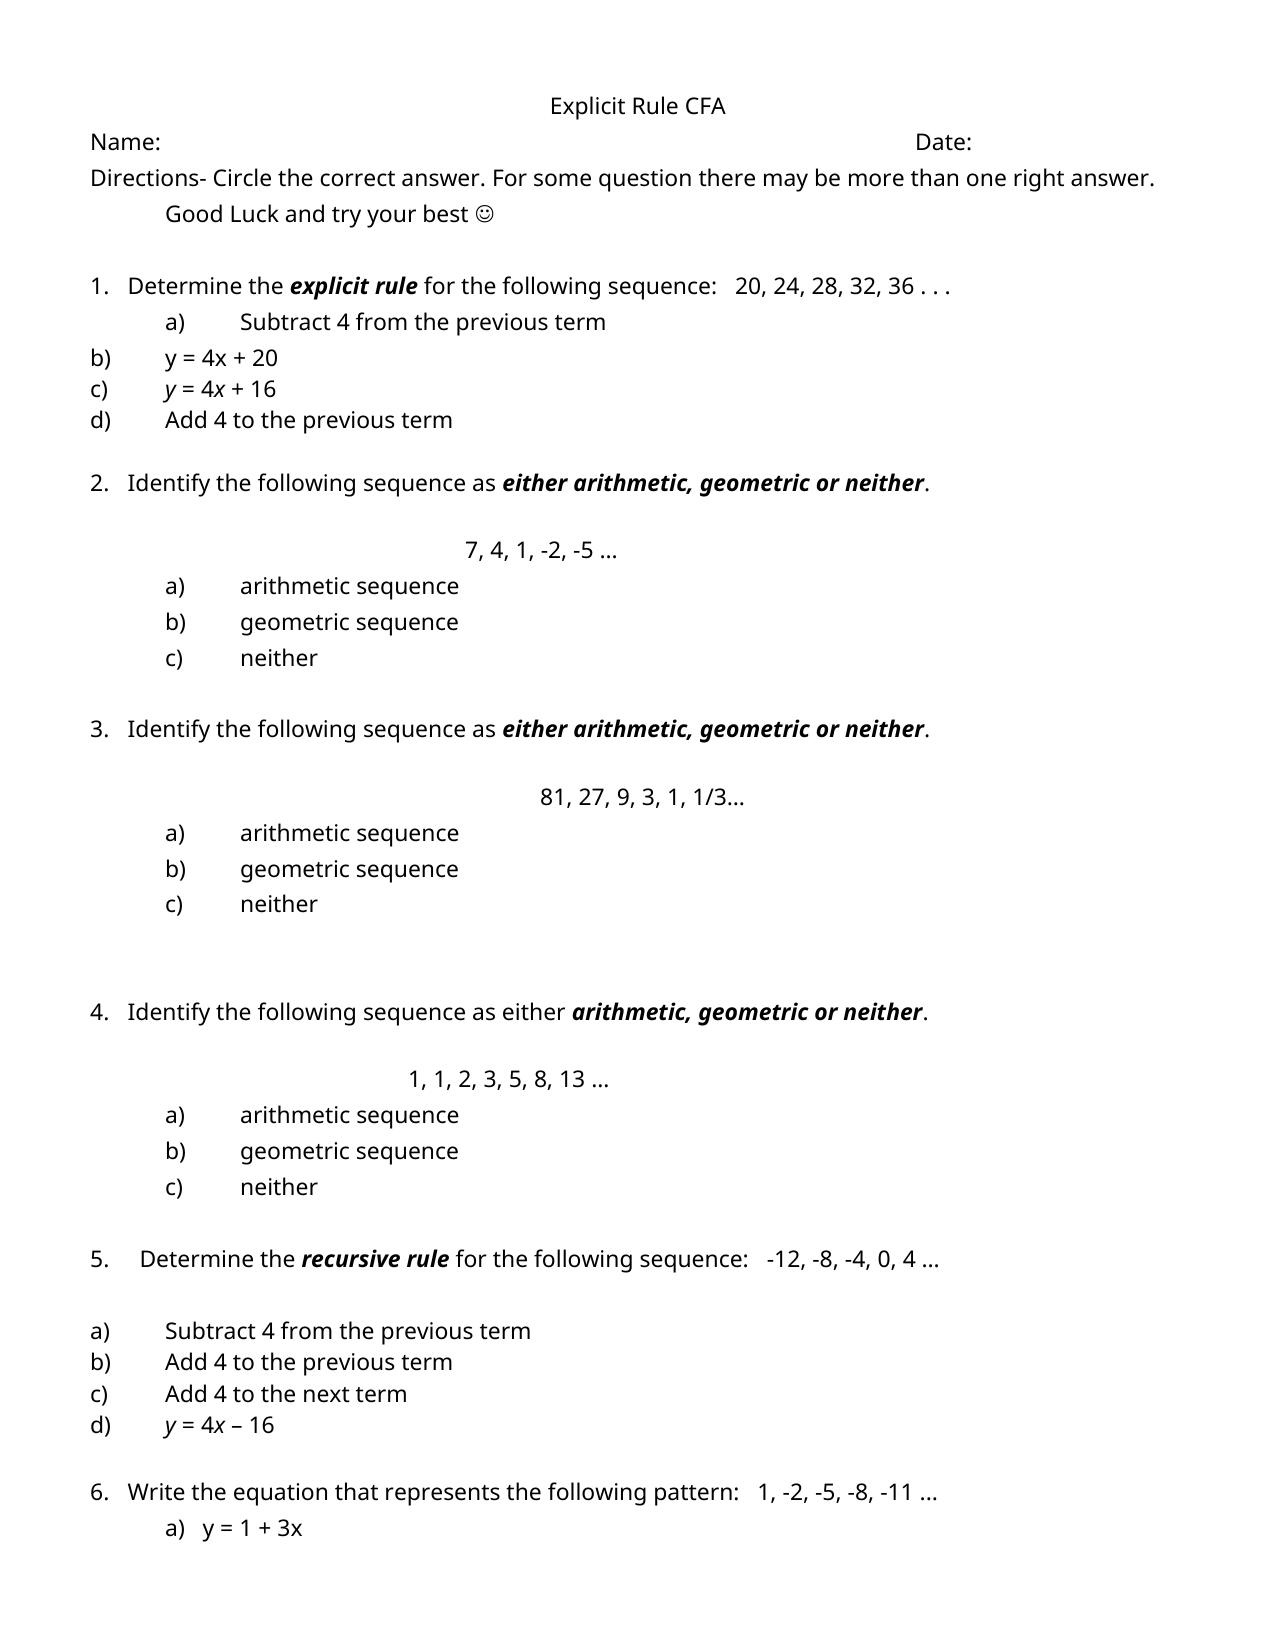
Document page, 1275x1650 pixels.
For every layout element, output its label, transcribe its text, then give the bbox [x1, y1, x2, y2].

text a) arithmetic sequence [165, 817, 1185, 848]
text c) neither [165, 642, 1185, 673]
list Subtract 4 from the previous term [90, 1315, 1185, 1346]
list Add 4 to the next term [90, 1377, 1185, 1409]
text c) neither [165, 1171, 1185, 1202]
list y = 1 + 3x [165, 1512, 1185, 1543]
text Explicit Rule CFA [90, 90, 1185, 121]
list Identify the following sequence as either arithmetic, geometric or neither. [90, 713, 1185, 745]
list Determine the recursive rule for the following sequence: -12, -8, -4, 0, 4 … [90, 1243, 1185, 1274]
text 7, 4, 1, -2, -5 … [90, 534, 1185, 565]
list y = 4x + 20 [90, 342, 1185, 373]
text Directions- Circle the correct answer. For some question there may be more than one right answer. Good Luck and try your best [90, 162, 1185, 229]
list Determine the explicit rule for the following sequence: 20, 24, 28, 32, 36 . . . [90, 270, 1185, 301]
text 1, 1, 2, 3, 5, 8, 13 … [90, 1063, 1185, 1095]
list y = 4x – 16 [90, 1409, 1185, 1440]
text b) geometric sequence [165, 606, 1185, 637]
text c) neither [165, 888, 1185, 920]
list Identify the following sequence as either arithmetic, geometric or neither. [90, 996, 1185, 1027]
list Identify the following sequence as either arithmetic, geometric or neither. [90, 467, 1185, 498]
text b) geometric sequence [165, 1135, 1185, 1167]
list Write the equation that represents the following pattern: 1, -2, -5, -8, -11 ... [90, 1476, 1185, 1507]
text Name: Date: [90, 126, 1185, 157]
text 81, 27, 9, 3, 1, 1/3… [465, 781, 1185, 812]
text a) arithmetic sequence [165, 1099, 1185, 1131]
text b) geometric sequence [165, 852, 1185, 884]
text a) Subtract 4 from the previous term [165, 306, 1185, 337]
list Add 4 to the previous term [90, 1346, 1185, 1377]
list y = 4x + 16 [90, 373, 1185, 404]
list Add 4 to the previous term [90, 404, 1185, 435]
text a) arithmetic sequence [165, 570, 1185, 601]
